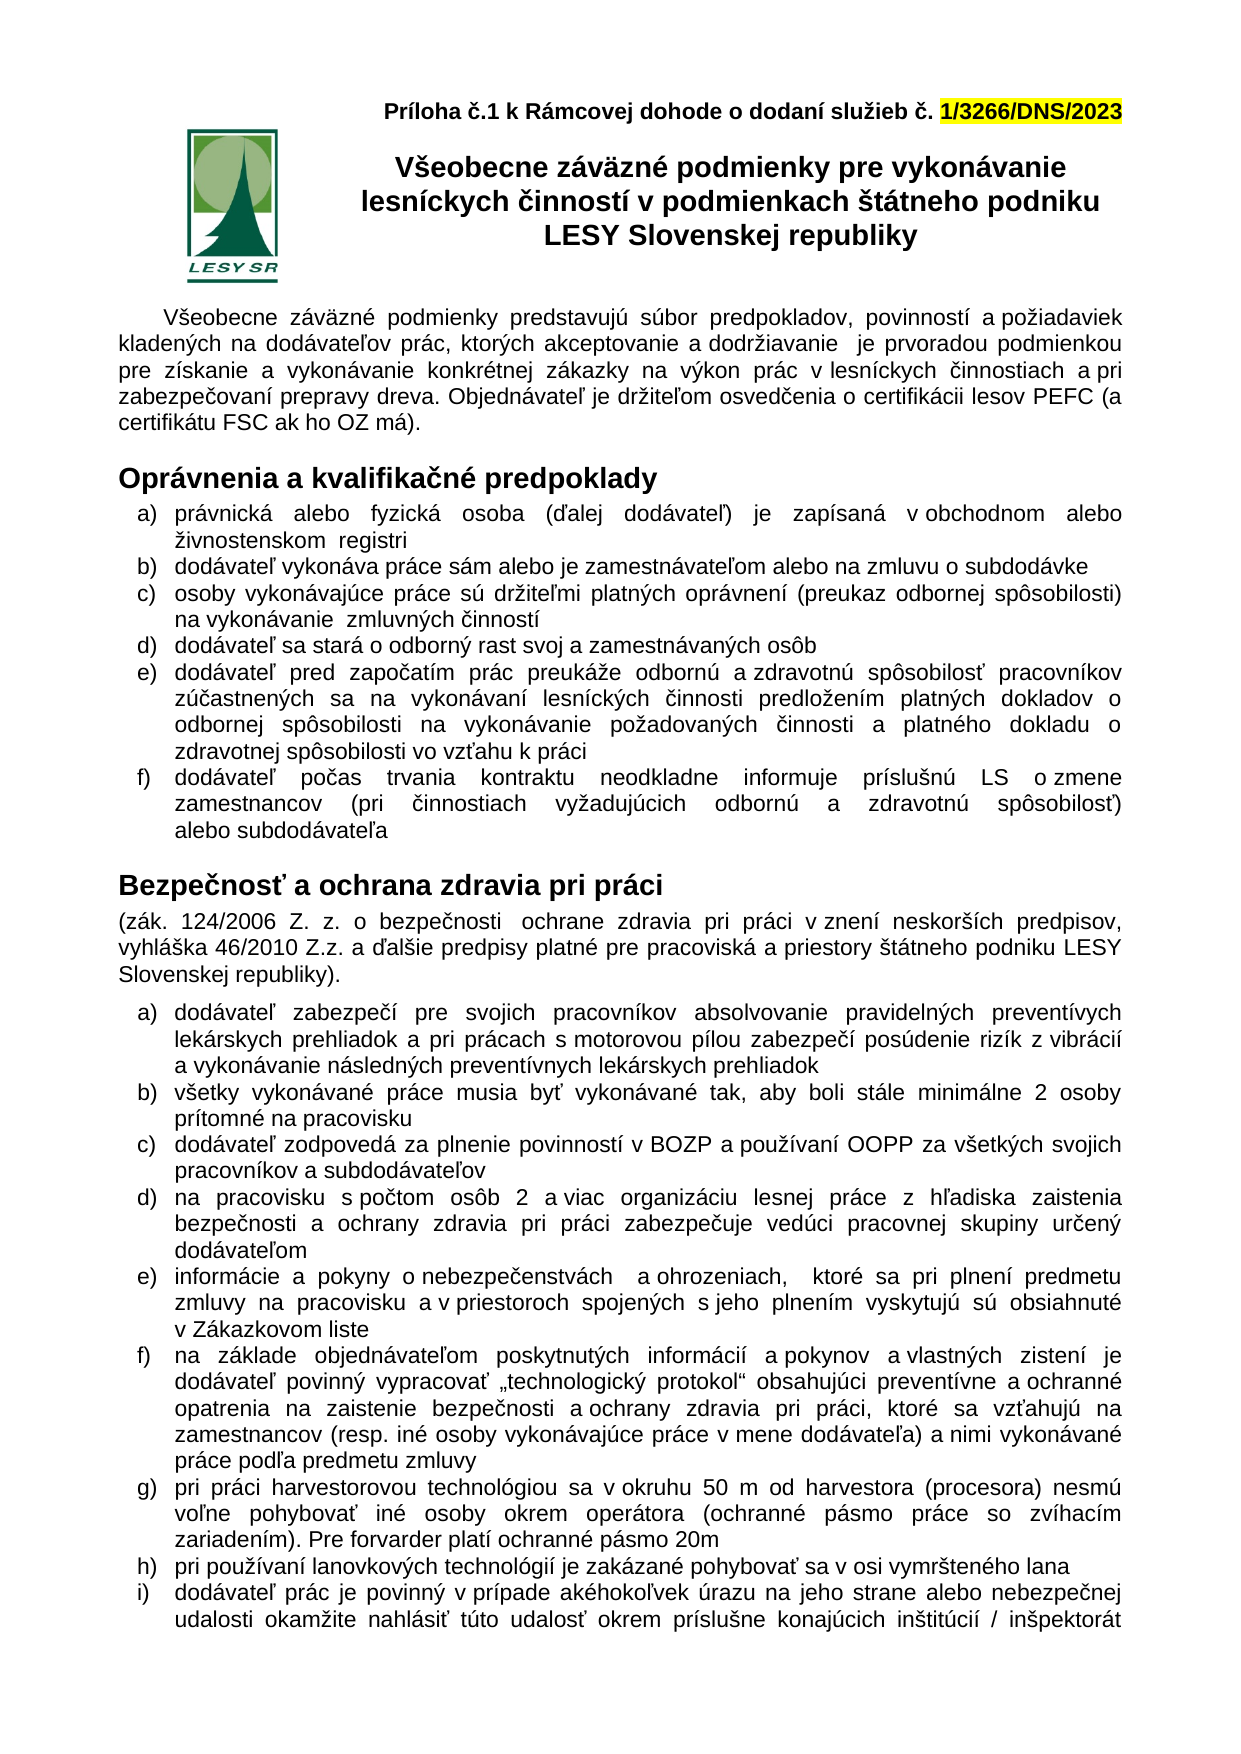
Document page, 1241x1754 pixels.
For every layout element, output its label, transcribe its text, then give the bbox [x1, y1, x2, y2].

list všetky vykonávané práce musia byť vykonávané tak, aby boli stále minimálne 2 osoby prítomné na pracovisku [137, 1078, 1122, 1131]
list na základe objednávateľom poskytnutých informácií a pokynov a vlastných zistení je dodávateľ povinný vypracovať „technologický protokol“ obsahujúci preventívne a ochranné opatrenia na zaistenie bezpečnosti a ochrany zdravia pri práci, ktoré sa vzťahujú na zamestnancov (resp. iné osoby vykonávajúce práce v mene dodávateľa) a nimi vykonávané práce podľa predmetu zmluvy [137, 1342, 1122, 1474]
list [137, 1579, 1122, 1632]
list dodávateľ zabezpečí pre svojich pracovníkov absolvovanie pravidelných preventívych lekárskych prehliadok a pri prácach s motorovou pílou zabezpečí posúdenie rizík z vibrácií a vykonávanie následných preventívnych lekárskych prehliadok [137, 999, 1122, 1078]
list informácie a pokyny o nebezpečenstvách a ohrozeniach, ktoré sa pri plnení predmetu zmluvy na pracovisku a v priestoroch spojených s jeho plnením vyskytujú sú obsiahnuté v Zákazkovom liste [137, 1263, 1122, 1342]
list pri používaní lanovkových technológií je zakázané pohybovať sa v osi vymršteného lana [137, 1553, 1122, 1579]
text Všeobecne záväzné podmienky pre vykonávanie lesníckych činností v podmienkach štátneho podniku LESY Slovenskej republiky [340, 151, 1122, 251]
list na pracovisku s počtom osôb 2 a viac organizáciu lesnej práce z hľadiska zaistenia bezpečnosti a ochrany zdravia pri práci zabezpečuje vedúci pracovnej skupiny určený dodávateľom [137, 1184, 1122, 1263]
subtitle Bezpečnosť a ochrana zdravia pri práci [118, 868, 1122, 902]
list dodávateľ sa stará o odborný rast svoj a zamestnávaných osôb [137, 632, 1122, 658]
picture [183, 125, 278, 285]
list pri práci harvestorovou technológiou sa v okruhu 50 m od harvestora (procesora) nesmú voľne pohybovať iné osoby okrem operátora (ochranné pásmo práce so zvíhacím zariadením). Pre forvarder platí ochranné pásmo 20m [137, 1474, 1122, 1553]
list osoby vykonávajúce práce sú držiteľmi platných oprávnení (preukaz odbornej spôsobilosti) na vykonávanie zmluvných činností [137, 579, 1122, 632]
text Všeobecne záväzné podmienky predstavujú súbor predpokladov, povinností a požiadaviek kladených na dodávateľov prác, ktorých akceptovanie a dodržiavanie je prvoradou podmienkou pre získanie a vykonávanie konkrétnej zákazky na výkon prác v lesníckych činnostiach a pri zabezpečovaní prepravy dreva. Objednávateľ je držiteľom osvedčenia o certifikácii lesov PEFC (a certifikátu FSC ak ho OZ má). [118, 304, 1122, 436]
list dodávateľ zodpovedá za plnenie povinností v BOZP a používaní OOPP za všetkých svojich pracovníkov a subdodávateľov [137, 1131, 1122, 1184]
list právnická alebo fyzická osoba (ďalej dodávateľ) je zapísaná v obchodnom alebo živnostenskom registri [137, 500, 1122, 553]
text Príloha č.1 k Rámcovej dohode o dodaní služieb č. 1/3266/DNS/2023 [118, 98, 940, 124]
list dodávateľ pred započatím prác preukáže odbornú a zdravotnú spôsobilosť pracovníkov zúčastnených sa na vykonávaní lesníckých činnosti predložením platných dokladov o odbornej spôsobilosti na vykonávanie požadovaných činnosti a platného dokladu o zdravotnej spôsobilosti vo vzťahu k práci [137, 658, 1122, 764]
list dodávateľ počas trvania kontraktu neodkladne informuje príslušnú LS o zmene zamestnancov (pri činnostiach vyžadujúcich odbornú a zdravotnú spôsobilosť) alebo subdodávateľa [137, 764, 1122, 843]
list dodávateľ vykonáva práce sám alebo je zamestnávateľom alebo na zmluvu o subdodávke [137, 553, 1122, 579]
text (zák. 124/2006 Z. z. o bezpečnosti ochrane zdravia pri práci v znení neskorších predpisov, vyhláška 46/2010 Z.z. a ďalšie predpisy platné pre pracoviská a priestory štátneho podniku LESY Slovenskej republiky). [118, 908, 1122, 987]
subtitle Oprávnenia a kvalifikačné predpoklady [118, 461, 1122, 494]
